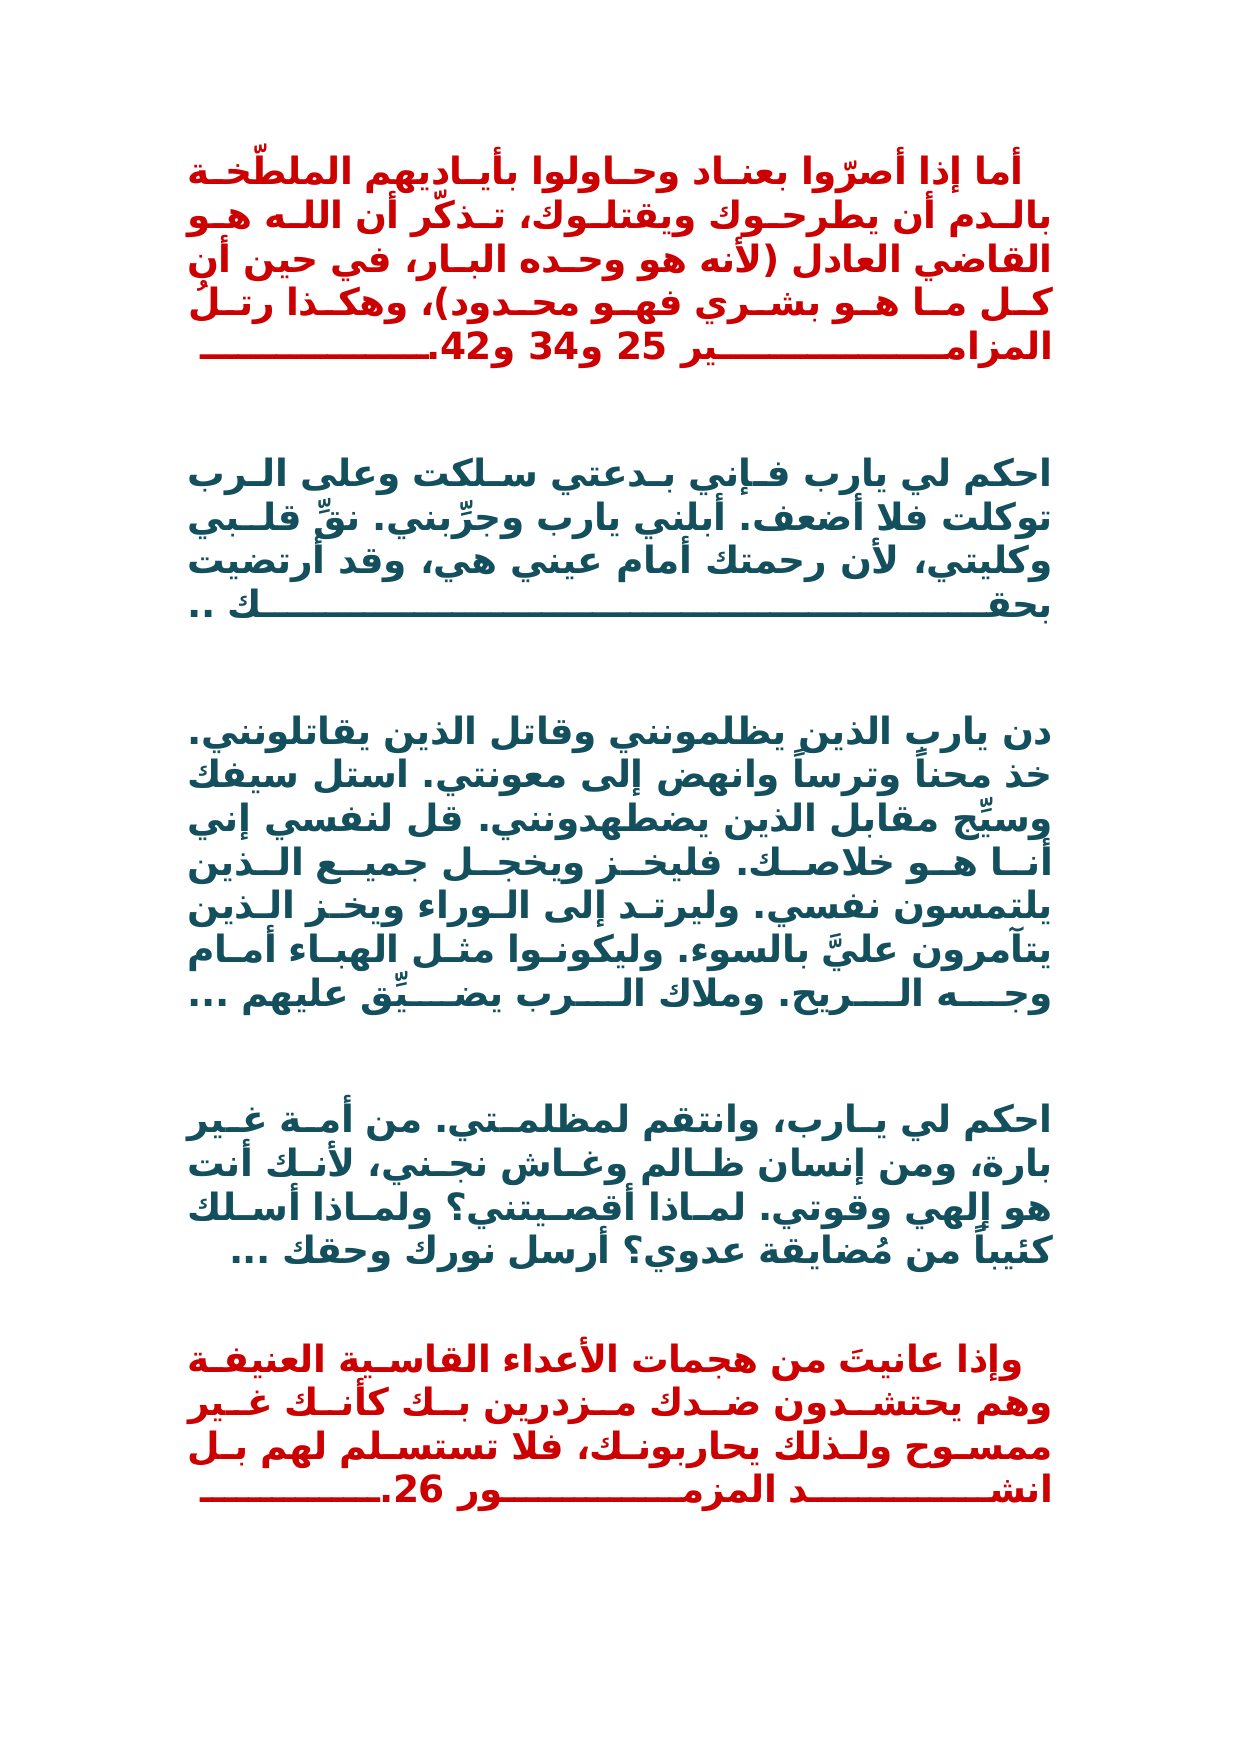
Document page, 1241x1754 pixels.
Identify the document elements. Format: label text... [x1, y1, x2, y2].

text أما إذا أصرّوا بعناد وحاولوا بأياديهم الملطّخة بالدم أن يطرحوك ويقتلوك، تذكّر أن الله هو القاضي العادل (لأنه هو وحده البار، في حين أن كل ما هو بشري فهو محدود)، وهكذا رتلُ المزامير 25 و34 و42. احكم لي يارب فإني بدعتي سلكت وعلى الرب توكلت فلا أضعف. أبلني يارب وجرِّبني. نقِّ قلبي وكليتي، لأن رحمتك أمام عيني هي، وقد أرتضيت بحقك .. دن يارب الذين يظلمونني وقاتل الذين يقاتلونني. خذ محناً وترساً وانهض إلى معونتي. استل سيفك وسيِّج مقابل الذين يضطهدونني. قل لنفسي إني أنا هو خلاصك. فليخز ويخجل جميع الذين يلتمسون نفسي. وليرتد إلى الوراء ويخز الذين يتآمرون عليَّ بالسوء. وليكونوا مثل الهباء أمام وجه الريح. وملاك الرب يضيِّق عليهم ... احكم لي يارب، وانتقم لمظلمتي. من أمة غير بارة، ومن إنسان ظالم وغاش نجني، لأنك أنت هو إلهي وقوتي. لماذا أقصيتني؟ ولماذا أسلك كئيباً من مُضايقة عدوي؟ أرسل نورك وحقك ... [187, 150, 1053, 1273]
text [187, 1337, 1053, 1595]
